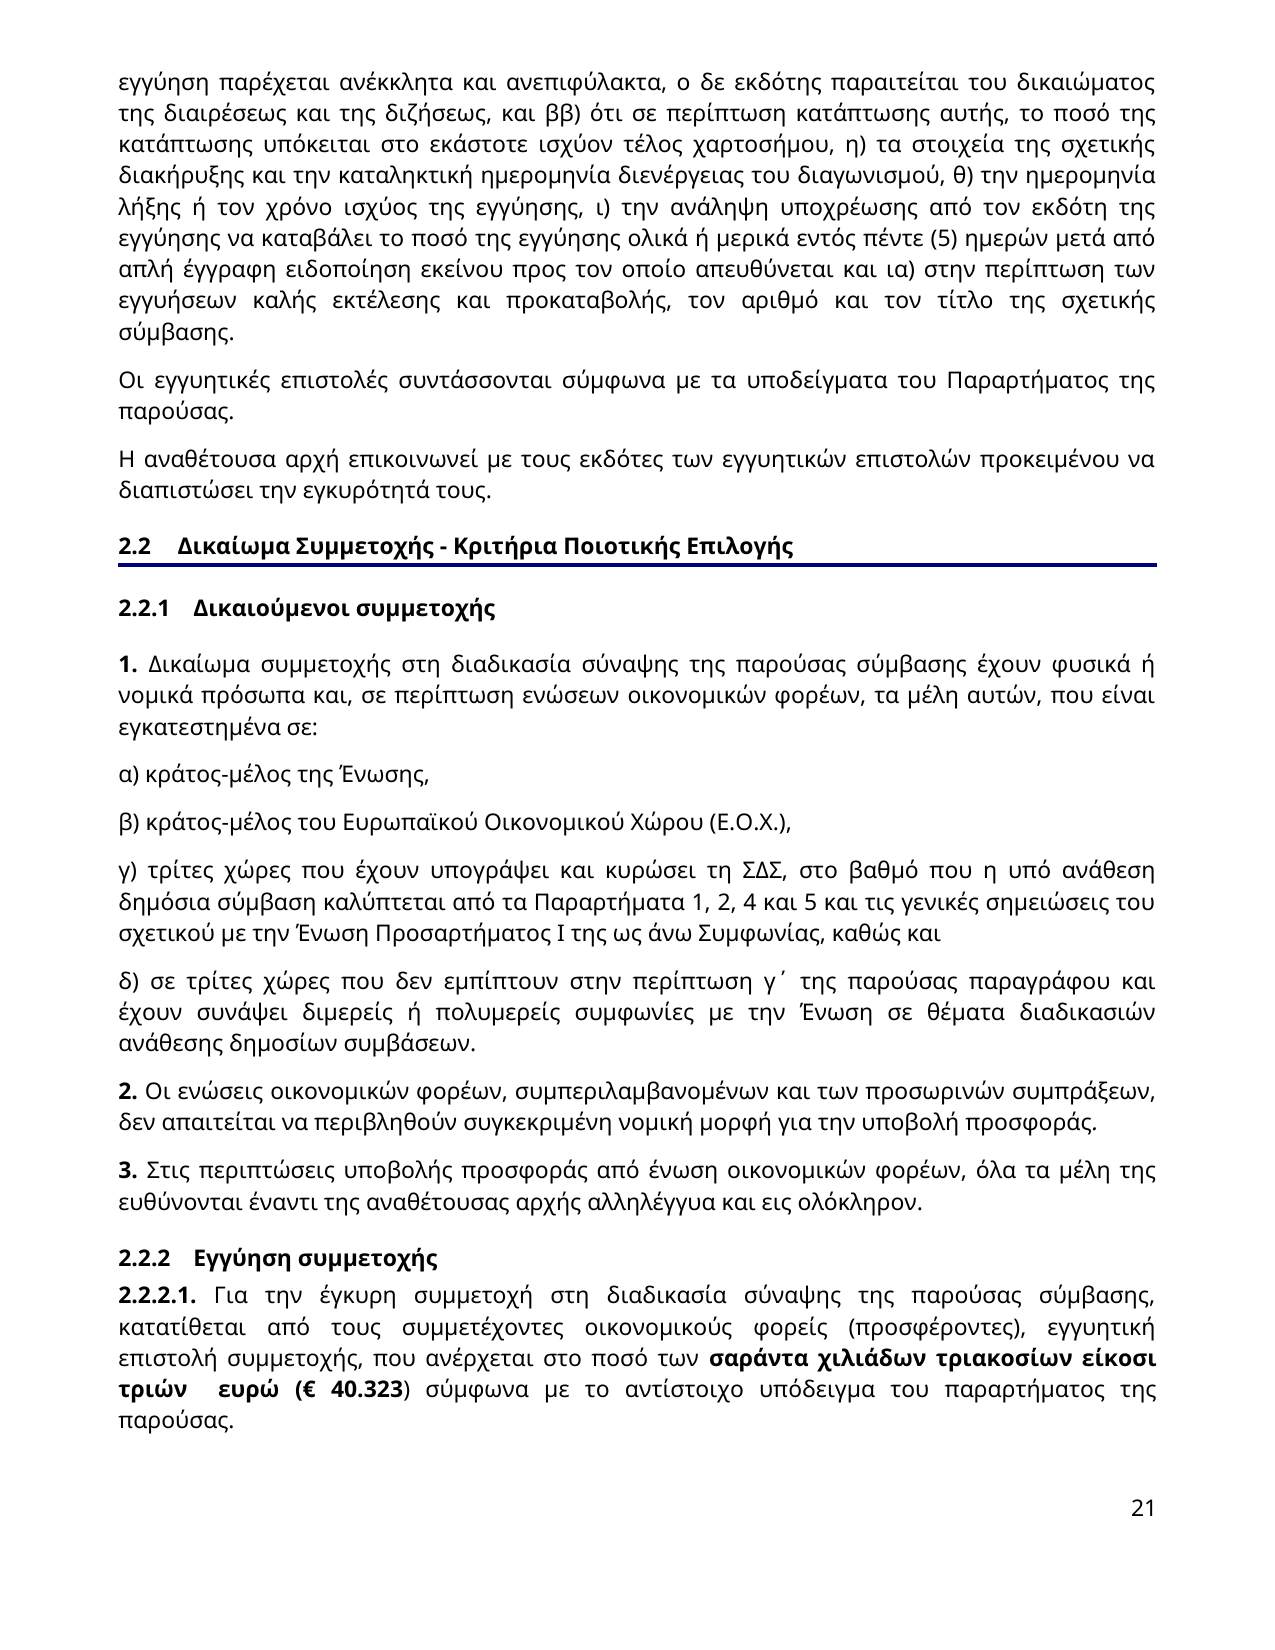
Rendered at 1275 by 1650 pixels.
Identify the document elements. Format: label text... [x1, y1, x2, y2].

text Η αναθέτουσα αρχή επικοινωνεί με τους εκδότες των εγγυητικών επιστολών προκειμένου να διαπιστώσει την εγκυρότητά τους. [118, 443, 1157, 505]
text 2. Οι ενώσεις οικονομικών φορέων, συμπεριλαμβανομένων και των προσωρινών συμπράξεων, δεν απαιτείται να περιβληθούν συγκεκριμένη νομική μορφή για την υποβολή προσφοράς. [118, 1075, 1157, 1137]
subtitle Εγγύηση συμμετοχής [118, 1242, 1157, 1273]
subtitle Δικαίωμα Συμμετοχής - Κριτήρια Ποιοτικής Επιλογής [118, 530, 1157, 563]
text α) κράτος-μέλος της Ένωσης, [118, 758, 1157, 789]
text δ) σε τρίτες χώρες που δεν εμπίπτουν στην περίπτωση γ΄ της παρούσας παραγράφου και έχουν συνάψει διμερείς ή πολυμερείς συμφωνίες με την Ένωση σε θέματα διαδικασιών ανάθεσης δημοσίων συμβάσεων. [118, 964, 1157, 1058]
text γ) τρίτες χώρες που έχουν υπογράψει και κυρώσει τη ΣΔΣ, στο βαθμό που η υπό ανάθεση δημόσια σύμβαση καλύπτεται από τα Παραρτήματα 1, 2, 4 και 5 και τις γενικές σημειώσεις του σχετικού με την Ένωση Προσαρτήματος I της ως άνω Συμφωνίας, καθώς και [118, 854, 1157, 948]
text Οι εγγυητικές επιστολές συντάσσονται σύμφωνα με τα υποδείγματα του Παραρτήματος της παρούσας. [118, 363, 1157, 426]
text 1. Δικαίωμα συμμετοχής στη διαδικασία σύναψης της παρούσας σύμβασης έχουν φυσικά ή νομικά πρόσωπα και, σε περίπτωση ενώσεων οικονομικών φορέων, τα μέλη αυτών, που είναι εγκατεστημένα σε: [118, 648, 1157, 742]
subtitle Δικαιούμενοι συμμετοχής [118, 592, 1157, 623]
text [118, 66, 1157, 347]
text β) κράτος-μέλος του Ευρωπαϊκού Οικονομικού Χώρου (Ε.Ο.Χ.), [118, 806, 1157, 837]
text 3. Στις περιπτώσεις υποβολής προσφοράς από ένωση οικονομικών φορέων, όλα τα μέλη της ευθύνονται έναντι της αναθέτουσας αρχής αλληλέγγυα και εις ολόκληρον. [118, 1154, 1157, 1217]
text 2.2.2.1. Για την έγκυρη συμμετοχή στη διαδικασία σύναψης της παρούσας σύμβασης, κατατίθεται από τους συμμετέχοντες οικονομικούς φορείς (προσφέροντες), εγγυητική επιστολή συμμετοχής, που ανέρχεται στο ποσό των σαράντα χιλιάδων τριακοσίων είκοσι τριών ευρώ (€ 40.323) σύμφωνα με το αντίστοιχο υπόδειγμα του παραρτήματος της παρούσας. [118, 1279, 1157, 1435]
